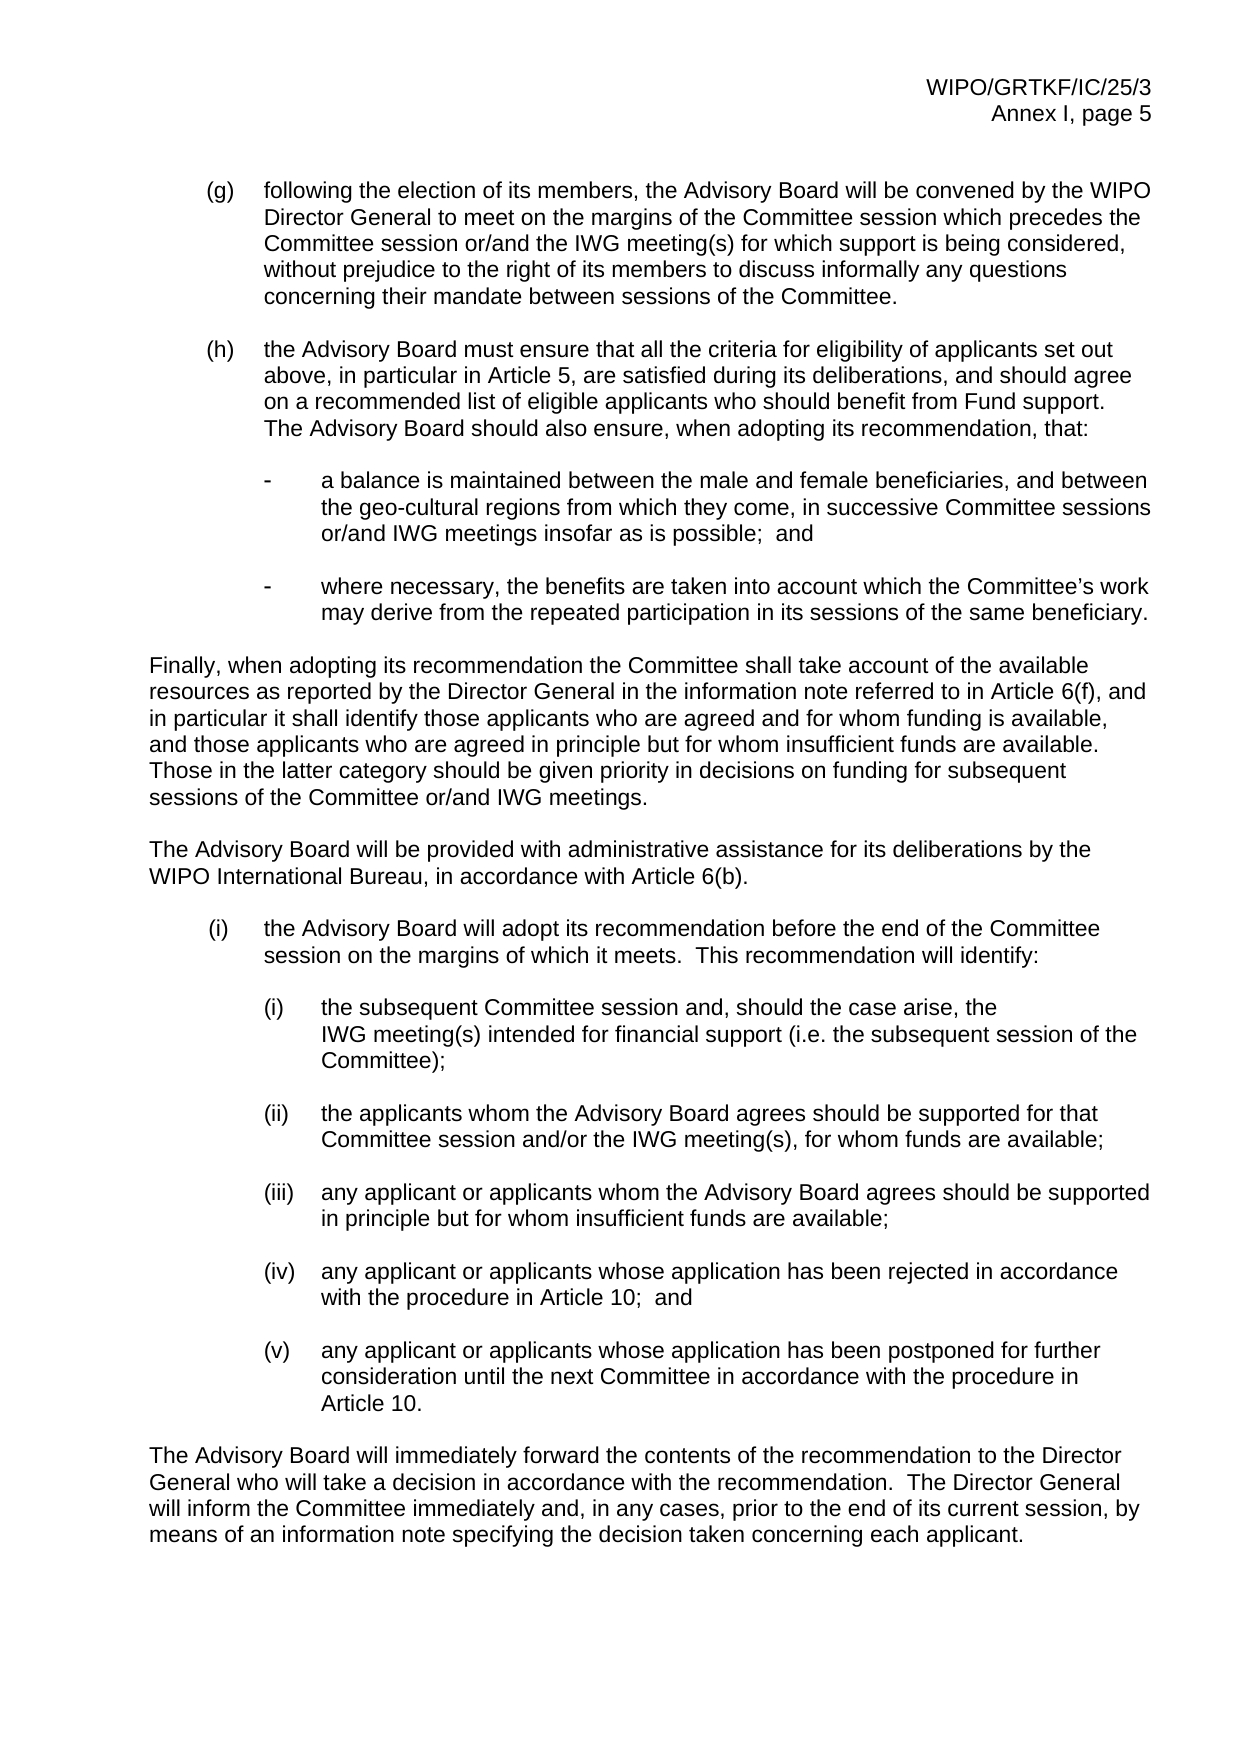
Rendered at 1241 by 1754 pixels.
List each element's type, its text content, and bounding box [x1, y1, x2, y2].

text The Advisory Board will immediately forward the contents of the recommendation to the Director General who will take a decision in accordance with the recommendation. The Director General will inform the Committee immediately and, in any cases, prior to the end of its current session, by means of an information note specifying the decision taken concerning each applicant. [149, 1442, 1152, 1548]
text (h) the Advisory Board must ensure that all the criteria for eligibility of applicants set out above, in particular in Article 5, are satisfied during its deliberations, and should agree on a recommended list of eligible applicants who should benefit from Fund support. The Advisory Board should also ensure, when adopting its recommendation, that: [206, 336, 1152, 441]
text Finally, when adopting its recommendation the Committee shall take account of the available resources as reported by the Director General in the information note referred to in Article 6(f), and in particular it shall identify those applicants who are agreed and for whom funding is available, and those applicants who are agreed in principle but for whom insufficient funds are available. Those in the latter category should be given priority in decisions on funding for subsequent sessions of the Committee or/and IWG meetings. [149, 652, 1152, 810]
list any applicant or applicants whose application has been rejected in accordance with the procedure in Article 10; and [263, 1258, 1152, 1311]
list any applicant or applicants whose application has been postponed for further consideration until the next Committee in accordance with the procedure in Article 10. [263, 1337, 1152, 1416]
list where necessary, the benefits are taken into account which the Committee’s work may derive from the repeated participation in its sessions of the same beneficiary. [263, 573, 1152, 625]
list any applicant or applicants whom the Advisory Board agrees should be supported in principle but for whom insufficient funds are available; [263, 1179, 1152, 1232]
text The Advisory Board will be provided with administrative assistance for its deliberations by the WIPO International Bureau, in accordance with Article 6(b). [149, 836, 1152, 889]
list the applicants whom the Advisory Board agrees should be supported for that Committee session and/or the IWG meeting(s), for whom funds are available; [263, 1100, 1152, 1152]
list a balance is maintained between the male and female beneficiaries, and between the geo-cultural regions from which they come, in successive Committee sessions or/and IWG meetings insofar as is possible; and [263, 467, 1152, 546]
text (i) the Advisory Board will adopt its recommendation before the end of the Committee session on the margins of which it meets. This recommendation will identify: [208, 915, 1152, 968]
text (g) following the election of its members, the Advisory Board will be convened by the WIPO Director General to meet on the margins of the Committee session which precedes the Committee session or/and the IWG meeting(s) for which support is being considered, without prejudice to the right of its members to discuss informally any questions concerning their mandate between sessions of the Committee. [206, 177, 1152, 309]
list the subsequent Committee session and, should the case arise, the IWG meeting(s) intended for financial support (i.e. the subsequent session of the Committee); [263, 994, 1152, 1073]
